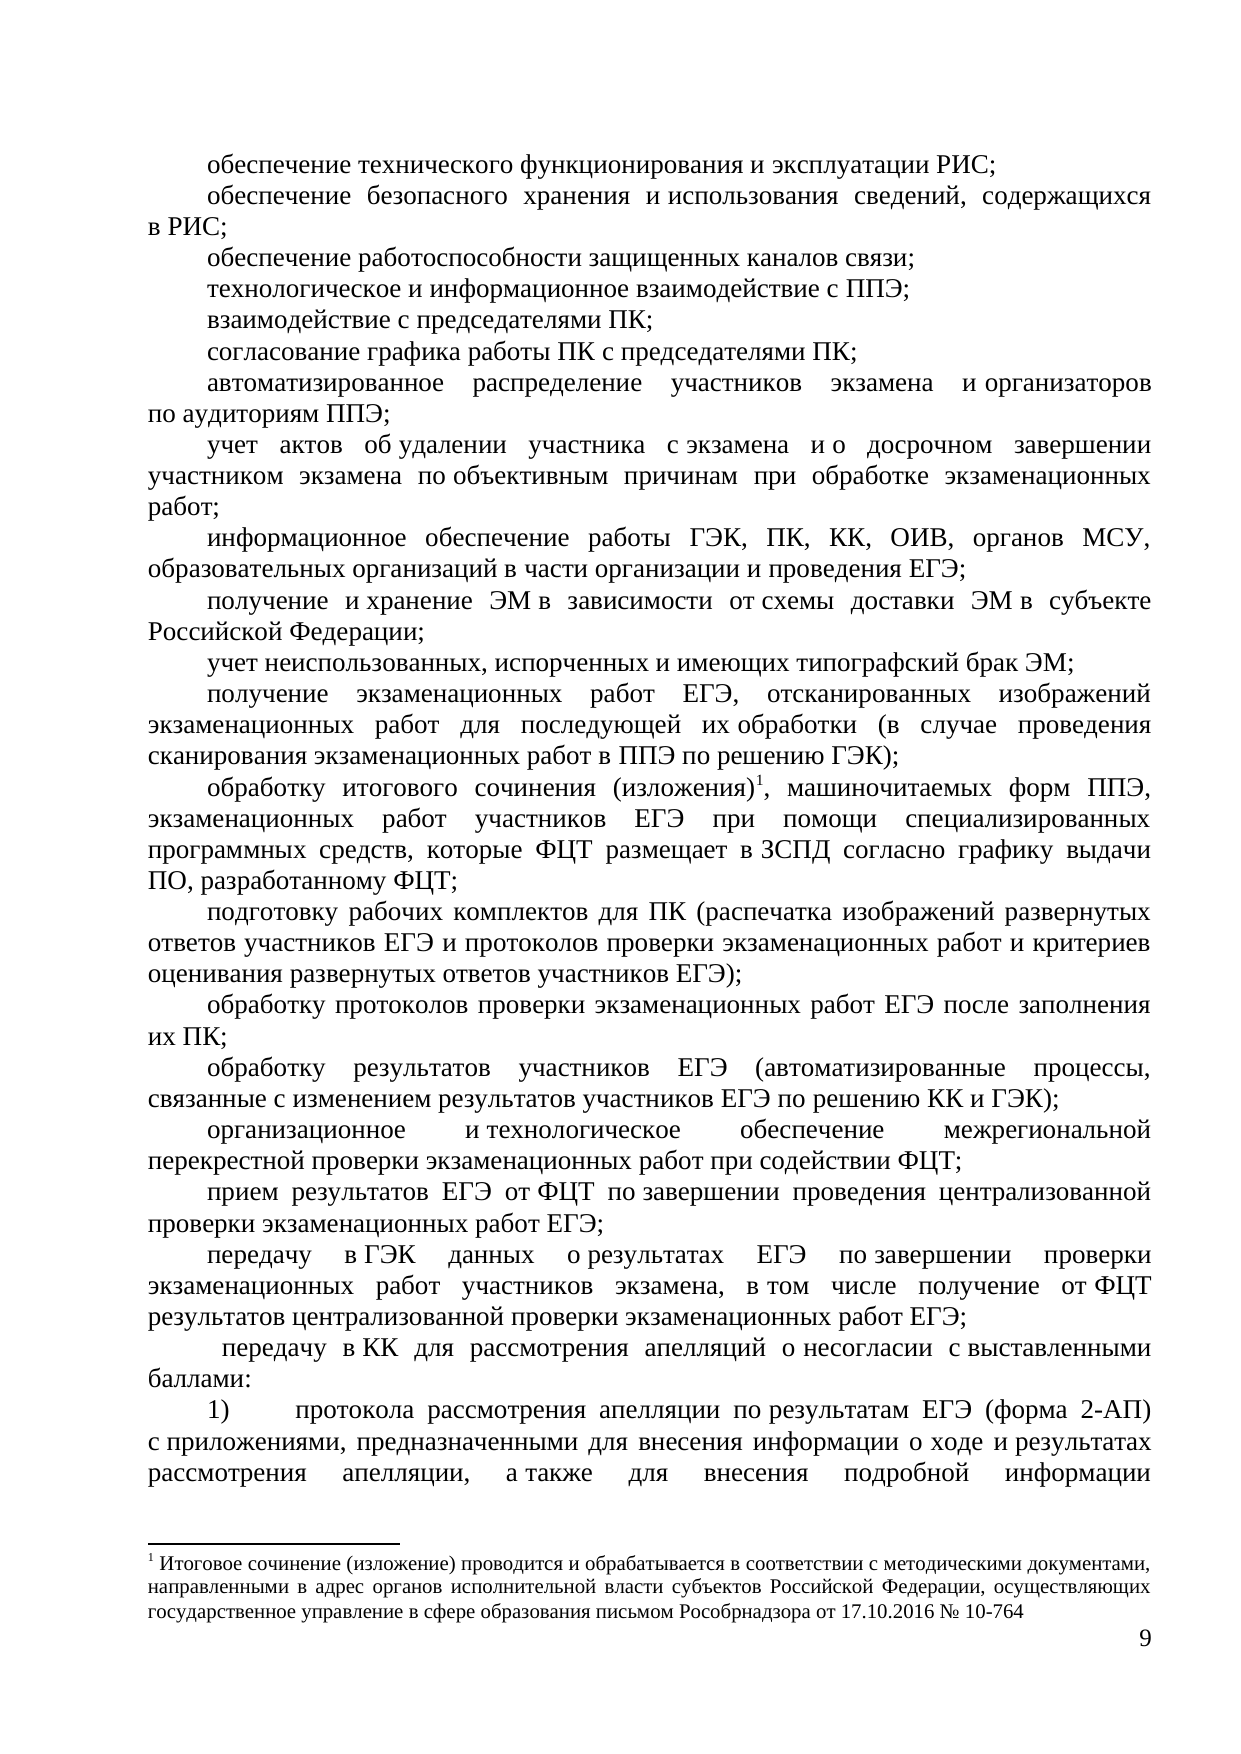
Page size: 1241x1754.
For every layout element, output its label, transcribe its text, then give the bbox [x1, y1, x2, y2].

list учет неиспользованных, испорченных и имеющих типографский брак ЭМ; [148, 646, 1152, 677]
list подготовку рабочих комплектов для ПК (распечатка изображений развернутых ответов участников ЕГЭ и протоколов проверки экзаменационных работ и критериев оценивания развернутых ответов участников ЕГЭ); [148, 895, 1152, 989]
list организационное и технологическое обеспечение межрегиональной перекрестной проверки экзаменационных работ при содействии ФЦТ; [148, 1113, 1152, 1176]
list получение и хранение ЭМ в зависимости от схемы доставки ЭМ в субъекте Российской Федерации; [148, 584, 1152, 646]
list прием результатов ЕГЭ от ФЦТ по завершении проведения централизованной проверки экзаменационных работ ЕГЭ; [148, 1176, 1152, 1238]
list учет актов об удалении участника с экзамена и о досрочном завершении участником экзамена по объективным причинам при обработке экзаменационных работ; [148, 428, 1152, 521]
list получение экзаменационных работ ЕГЭ, отсканированных изображений экзаменационных работ для последующей их обработки (в случае проведения сканирования экзаменационных работ в ППЭ по решению ГЭК); [148, 677, 1152, 771]
list обеспечение безопасного хранения и использования сведений, содержащихся в РИС; [148, 179, 1152, 241]
list согласование графика работы ПК с председателями ПК; [148, 334, 1152, 366]
list автоматизированное распределение участников экзамена и организаторов по аудиториям ППЭ; [148, 366, 1152, 428]
text передачу в КК для рассмотрения апелляций о несогласии с выставленными баллами: [148, 1331, 1152, 1393]
list информационное обеспечение работы ГЭК, ПК, КК, ОИВ, органов МСУ, образовательных организаций в части организации и проведения ЕГЭ; [148, 521, 1152, 584]
list обработку результатов участников ЕГЭ (автоматизированные процессы, связанные с изменением результатов участников ЕГЭ по решению КК и ГЭК); [148, 1051, 1152, 1113]
list взаимодействие с председателями ПК; [148, 303, 1152, 334]
list обеспечение работоспособности защищенных каналов связи; [148, 241, 1152, 272]
list обработку протоколов проверки экзаменационных работ ЕГЭ после заполнения их ПК; [148, 989, 1152, 1051]
list передачу в ГЭК данных о результатах ЕГЭ по завершении проверки экзаменационных работ участников экзамена, в том числе получение от ФЦТ результатов централизованной проверки экзаменационных работ ЕГЭ; [148, 1238, 1152, 1331]
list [148, 1393, 1152, 1487]
list обеспечение технического функционирования и эксплуатации РИС; [148, 148, 1152, 179]
list технологическое и информационное взаимодействие с ППЭ; [148, 272, 1152, 303]
list обработку итогового сочинения (изложения), машиночитаемых форм ППЭ, экзаменационных работ участников ЕГЭ при помощи специализированных программных средств, которые ФЦТ размещает в ЗСПД согласно графику выдачи ПО, разработанному ФЦТ; [148, 771, 1152, 895]
